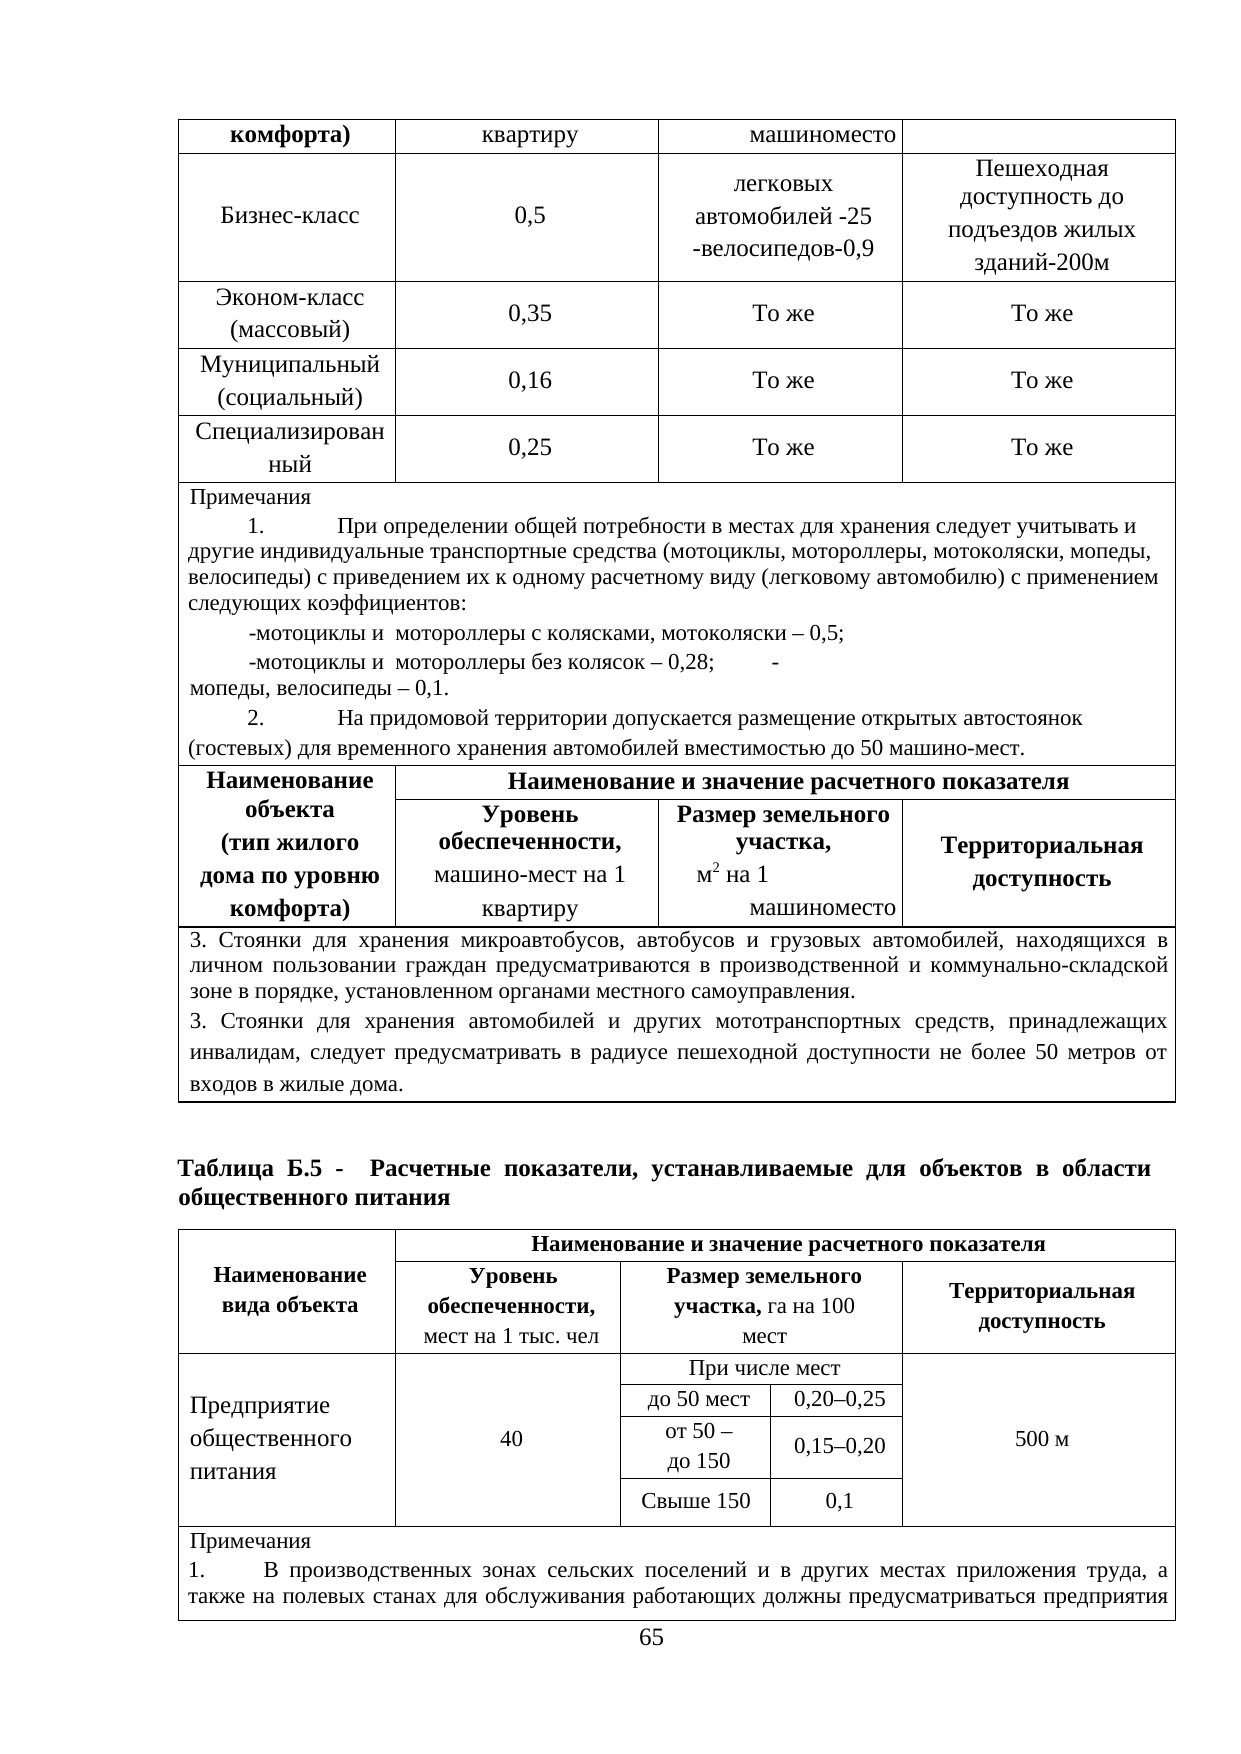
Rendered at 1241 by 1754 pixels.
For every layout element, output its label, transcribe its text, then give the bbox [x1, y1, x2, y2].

table_cell Наименование и значение расчетного показателя [396, 766, 1175, 799]
table_cell 0,20–0,25 [771, 1385, 902, 1416]
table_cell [396, 120, 658, 153]
table_cell Территориальная доступность [903, 800, 1175, 926]
table_cell Предприятие общественного питания [179, 1354, 395, 1526]
table_cell 0,35 [396, 282, 658, 348]
table_cell 500 м [903, 1354, 1175, 1526]
table_cell Размер земельного участка, га на 100 мест [621, 1262, 902, 1353]
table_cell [903, 120, 1175, 153]
table_cell Территориальная доступность [903, 1262, 1175, 1353]
table_cell до 50 мест [621, 1385, 770, 1416]
table_cell Эконом-класс (массовый) [179, 282, 395, 348]
table_cell 3. Стоянки для хранения микроавтобусов, автобусов и грузовых автомобилей, находящихся в личном пользовании граждан предусматриваются в производственной и коммунально-складской зоне в порядке, установленном органами местного самоуправления. 3. Стоянки для хранения автомобилей и других мототранспортных средств, принадлежащих инвалидам, следует предусматривать в радиусе пешеходной доступности не более 50 метров от входов в жилые дома. [179, 928, 1175, 1101]
table_cell 0,15–0,20 [771, 1417, 902, 1478]
table_cell Муниципальный (социальный) [179, 349, 395, 415]
table_cell 40 [396, 1354, 620, 1526]
table_cell То же [659, 349, 902, 415]
table_cell 0,1 [771, 1479, 902, 1526]
table_cell 0,16 [396, 349, 658, 415]
table_cell То же [903, 416, 1175, 482]
table_cell Наименование объекта (тип жилого дома по уровню комфорта) [179, 766, 395, 926]
table_cell То же [659, 416, 902, 482]
table_header Наименование и значение расчетного показателя [396, 1230, 1175, 1261]
table_cell То же [903, 282, 1175, 348]
table_cell При числе мест [621, 1354, 902, 1384]
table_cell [179, 1527, 1175, 1620]
table_cell 0,5 [396, 154, 658, 281]
text Таблица Б.5 - Расчетные показатели, устанавливаемые для объектов в области общественного питания [177, 1153, 1153, 1211]
table_header Наименование вида объекта [179, 1230, 395, 1353]
table_cell Уровень обеспеченности, машино-мест на 1 квартиру [396, 800, 658, 926]
table_cell 0,25 [396, 416, 658, 482]
table_cell легковых автомобилей -25 -велосипедов-0,9 [659, 154, 902, 281]
table_cell Уровень обеспеченности, мест на 1 тыс. чел [396, 1262, 620, 1353]
table_cell Размер земельного участка, м2 на 1 машиноместо [659, 800, 902, 926]
table_cell Свыше 150 [621, 1479, 770, 1526]
table_cell от 50 – до 150 [621, 1417, 770, 1478]
table_cell Пешеходная доступность до подъездов жилых зданий-200м [903, 154, 1175, 281]
table_cell Специализирован ный [179, 416, 395, 482]
table_cell Бизнес-класс [179, 154, 395, 281]
table_cell То же [659, 282, 902, 348]
table_cell То же [903, 349, 1175, 415]
table_cell Примечания При определении общей потребности в местах для хранения следует учитывать и другие индивидуальные транспортные средства (мотоциклы, мотороллеры, мотоколяски, мопеды, велосипеды) с приведением их к одному расчетному виду (легковому автомобилю) с применением следующих коэффициентов: -мотоциклы и мотороллеры с колясками, мотоколяски – 0,5; -мотоциклы и мотороллеры без колясок – 0,28; -мопеды, велосипеды – 0,1. На придомовой территории допускается размещение открытых автостоянок (гостевых) для временного хранения автомобилей вместимостью до 50 машино-мест. [179, 483, 1175, 765]
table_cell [659, 120, 902, 153]
